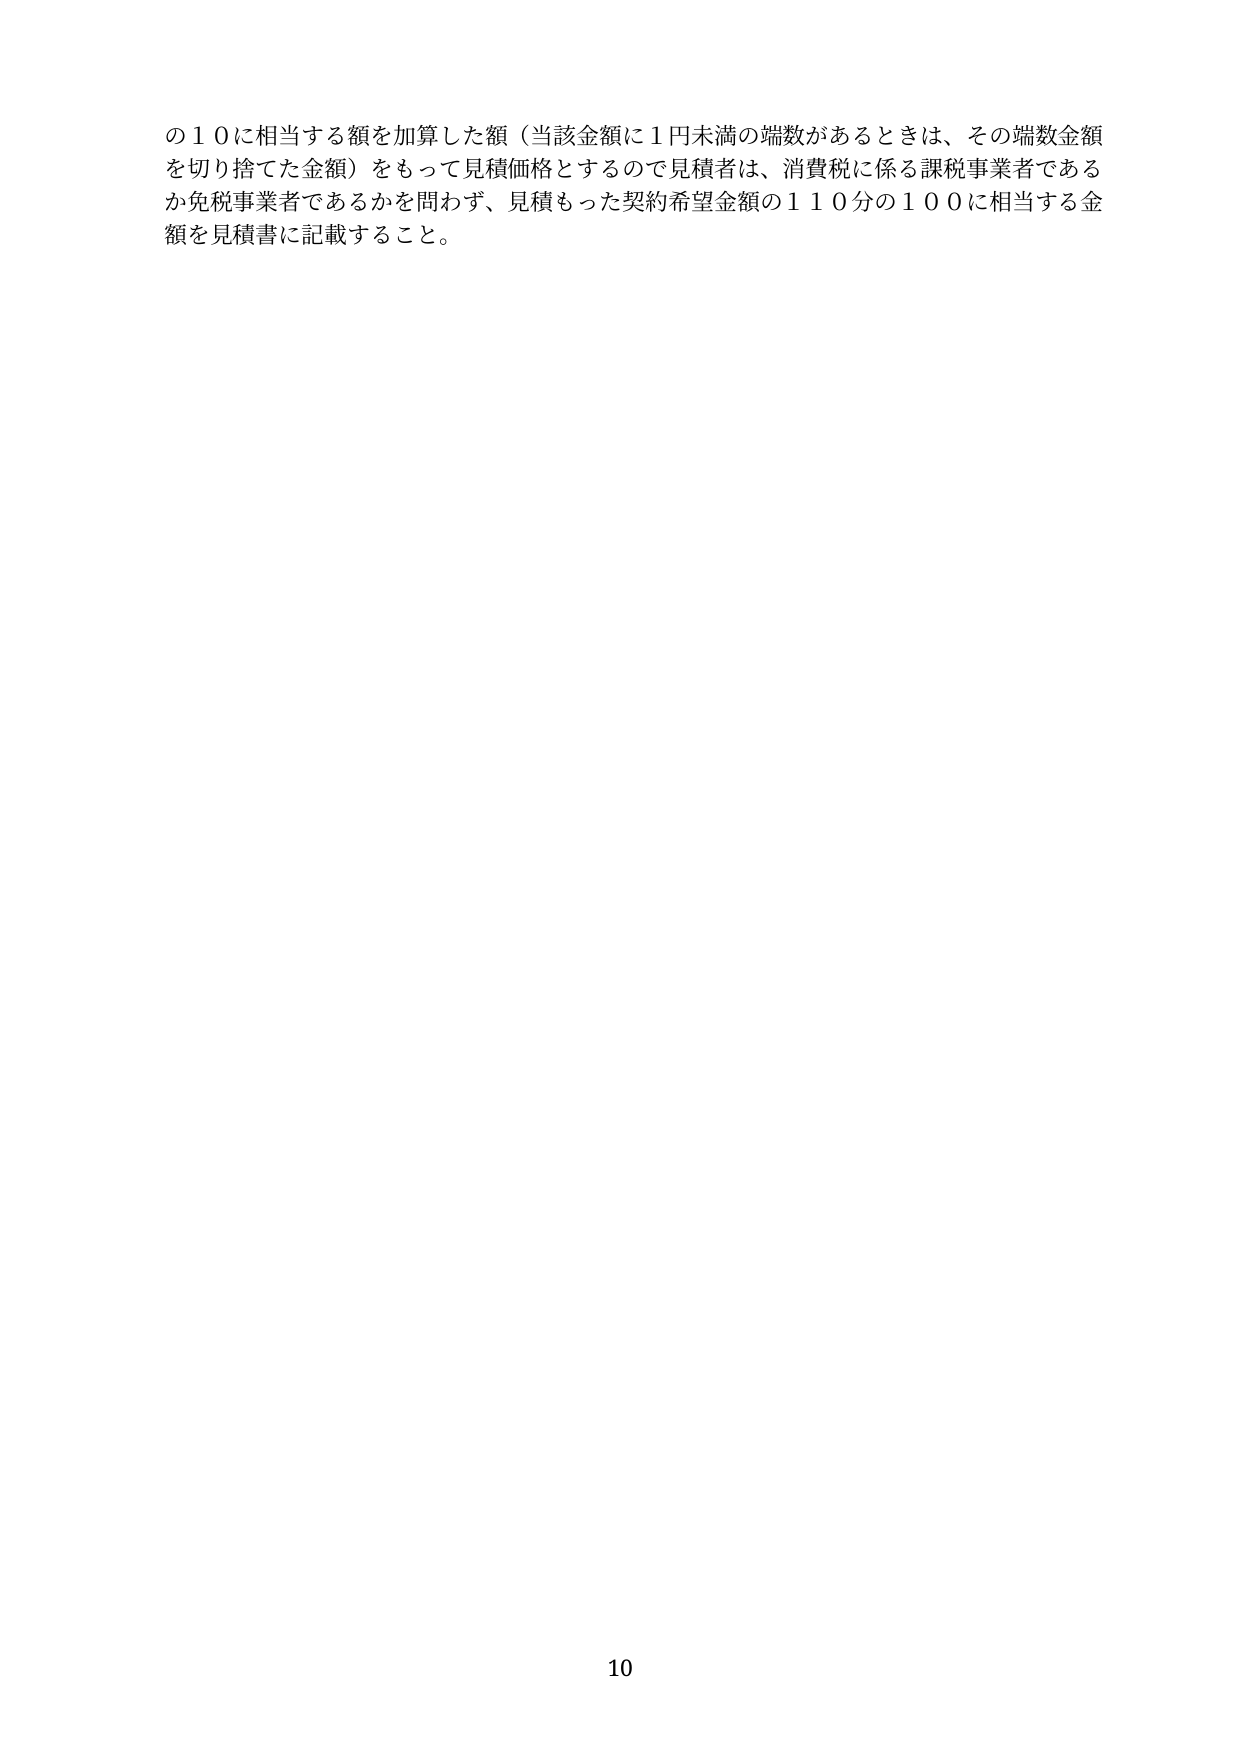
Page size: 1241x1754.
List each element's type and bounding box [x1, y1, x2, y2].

text [118, 118, 1122, 250]
